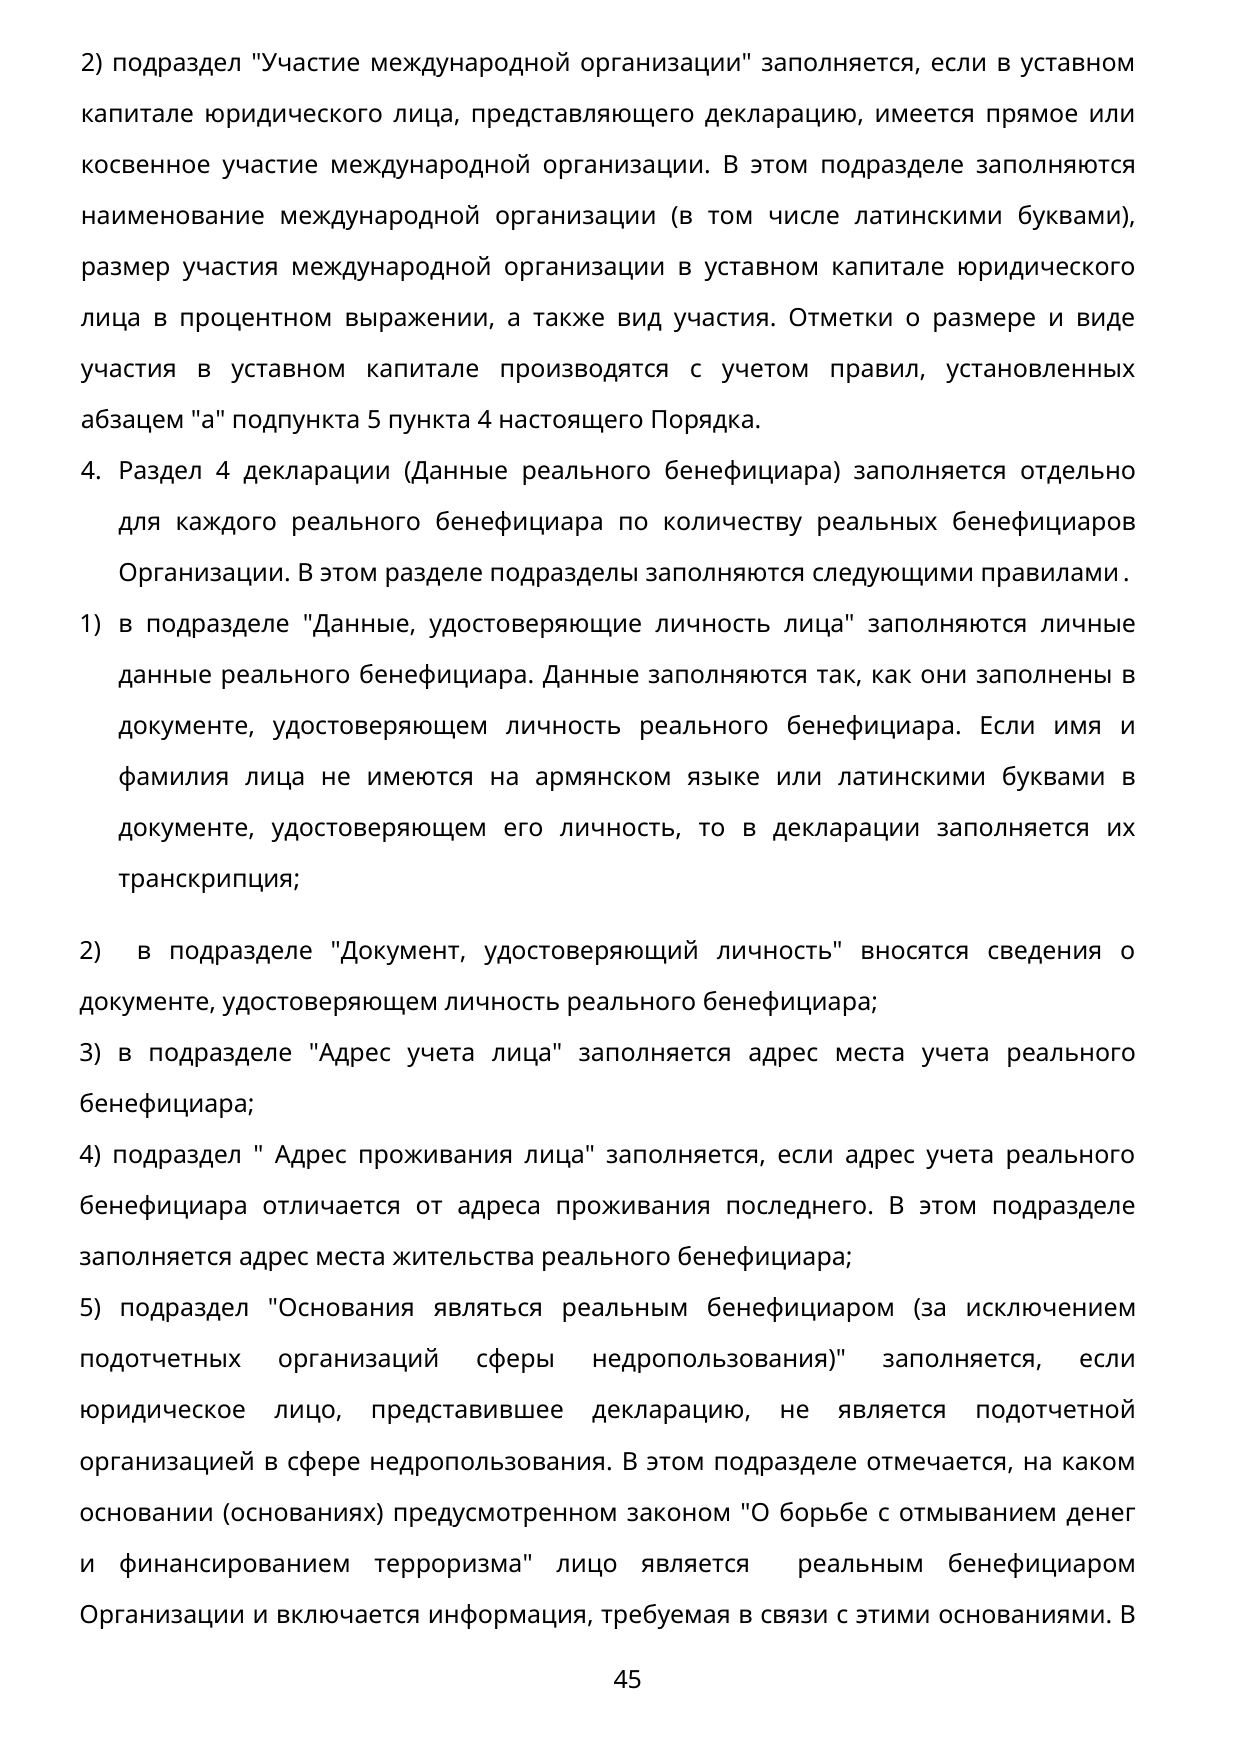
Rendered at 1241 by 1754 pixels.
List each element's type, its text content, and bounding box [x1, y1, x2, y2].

list в подразделе "Данные, удостоверяющие личность лица" заполняются личные данные реального бенефициара. Данные заполняются так, как они заполнены в документе, удостоверяющем личность реального бенефициара. Если имя и фамилия лица не имеются на армянском языке или латинскими буквами в документе, удостоверяющем его личность, то в декларации заполняется их транскрипция; [79, 606, 1137, 895]
text 2) в подразделе "Документ, удостоверяющий личность" вносятся сведения о документе, удостоверяющем личность реального бенефициара; [79, 933, 1137, 1018]
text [79, 1290, 1137, 1630]
text 4) подраздел " Адрес проживания лица" заполняется, если адрес учета реального бенефициара отличается от адреса проживания последнего. В этом подразделе заполняется адрес места жительства реального бенефициара; [79, 1137, 1137, 1273]
list Раздел 4 декларации (Данные реального бенефициара) заполняется отдельно для каждого реального бенефициара по количеству реальных бенефициаров Организации. В этом разделе подразделы заполняются следующими правилами․ [81, 453, 1137, 589]
text 3) в подразделе "Адрес учета лица" заполняется адрес места учета реального бенефициара; [79, 1035, 1137, 1120]
text 2) подраздел "Участие международной организации" заполняется, если в уставном капитале юридического лица, представляющего декларацию, имеется прямое или косвенное участие международной организации. В этом подразделе заполняются наименование международной организации (в том числе латинскими буквами), размер участия международной организации в уставном капитале юридического лица в процентном выражении, а также вид участия. Отметки о размере и виде участия в уставном капитале производятся с учетом правил, установленных абзацем "а" подпункта 5 пункта 4 настоящего Порядка. [81, 44, 1137, 436]
